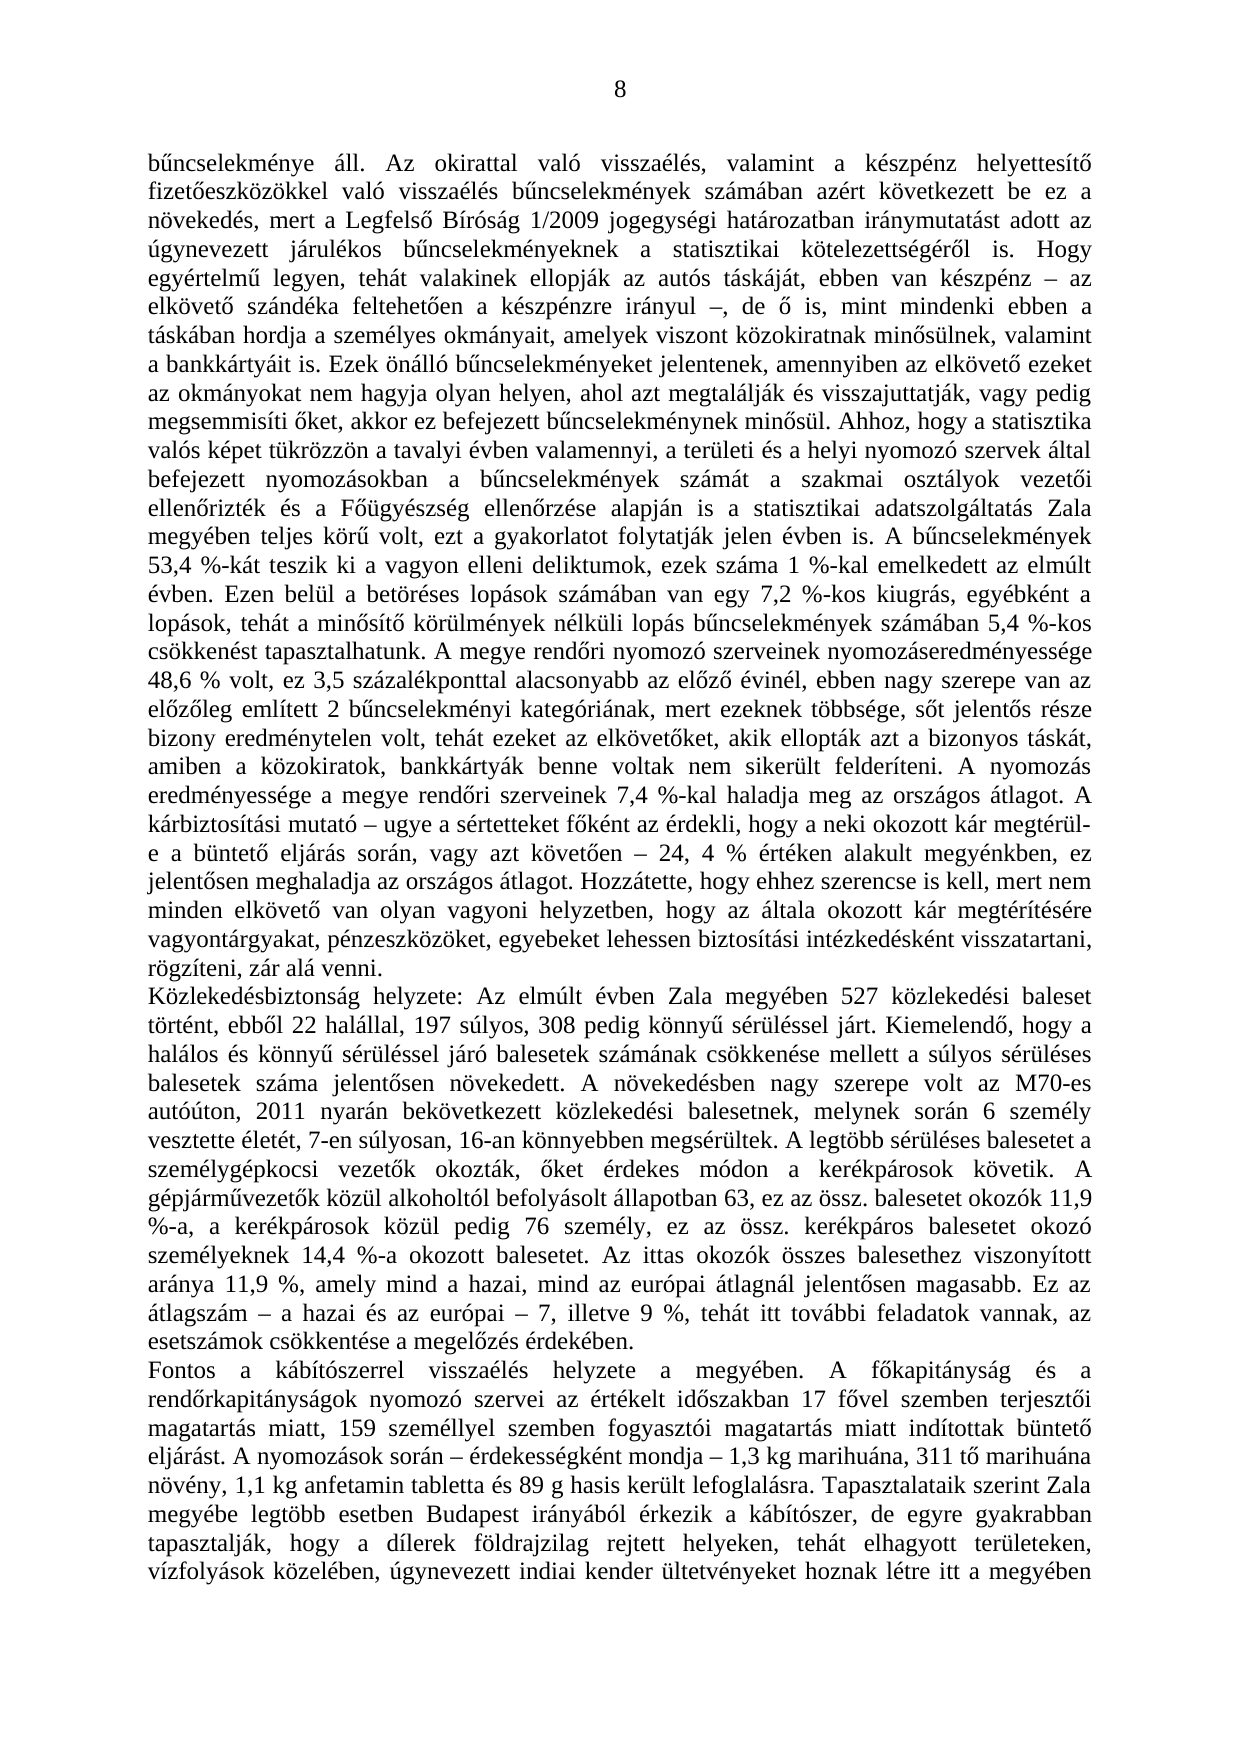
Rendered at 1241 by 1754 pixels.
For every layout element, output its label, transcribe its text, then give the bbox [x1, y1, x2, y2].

text Közlekedésbiztonság helyzete: Az elmúlt évben Zala megyében 527 közlekedési baleset történt, ebből 22 halállal, 197 súlyos, 308 pedig könnyű sérüléssel járt. Kiemelendő, hogy a halálos és könnyű sérüléssel járó balesetek számának csökkenése mellett a súlyos sérüléses balesetek száma jelentősen növekedett. A növekedésben nagy szerepe volt az M70-es autóúton, 2011 nyarán bekövetkezett közlekedési balesetnek, melynek során 6 személy vesztette életét, 7-en súlyosan, 16-an könnyebben megsérültek. A legtöbb sérüléses balesetet a személygépkocsi vezetők okozták, őket érdekes módon a kerékpárosok követik. A gépjárművezetők közül alkoholtól befolyásolt állapotban 63, ez az össz. balesetet okozók 11,9 %-a, a kerékpárosok közül pedig 76 személy, ez az össz. kerékpáros balesetet okozó személyeknek 14,4 %-a okozott balesetet. Az ittas okozók összes balesethez viszonyított aránya 11,9 %, amely mind a hazai, mind az európai átlagnál jelentősen magasabb. Ez az átlagszám – a hazai és az európai – 7, illetve 9 %, tehát itt további feladatok vannak, az esetszámok csökkentése a megelőzés érdekében. [148, 981, 1093, 1355]
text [148, 148, 1093, 981]
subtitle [148, 1355, 1093, 1585]
